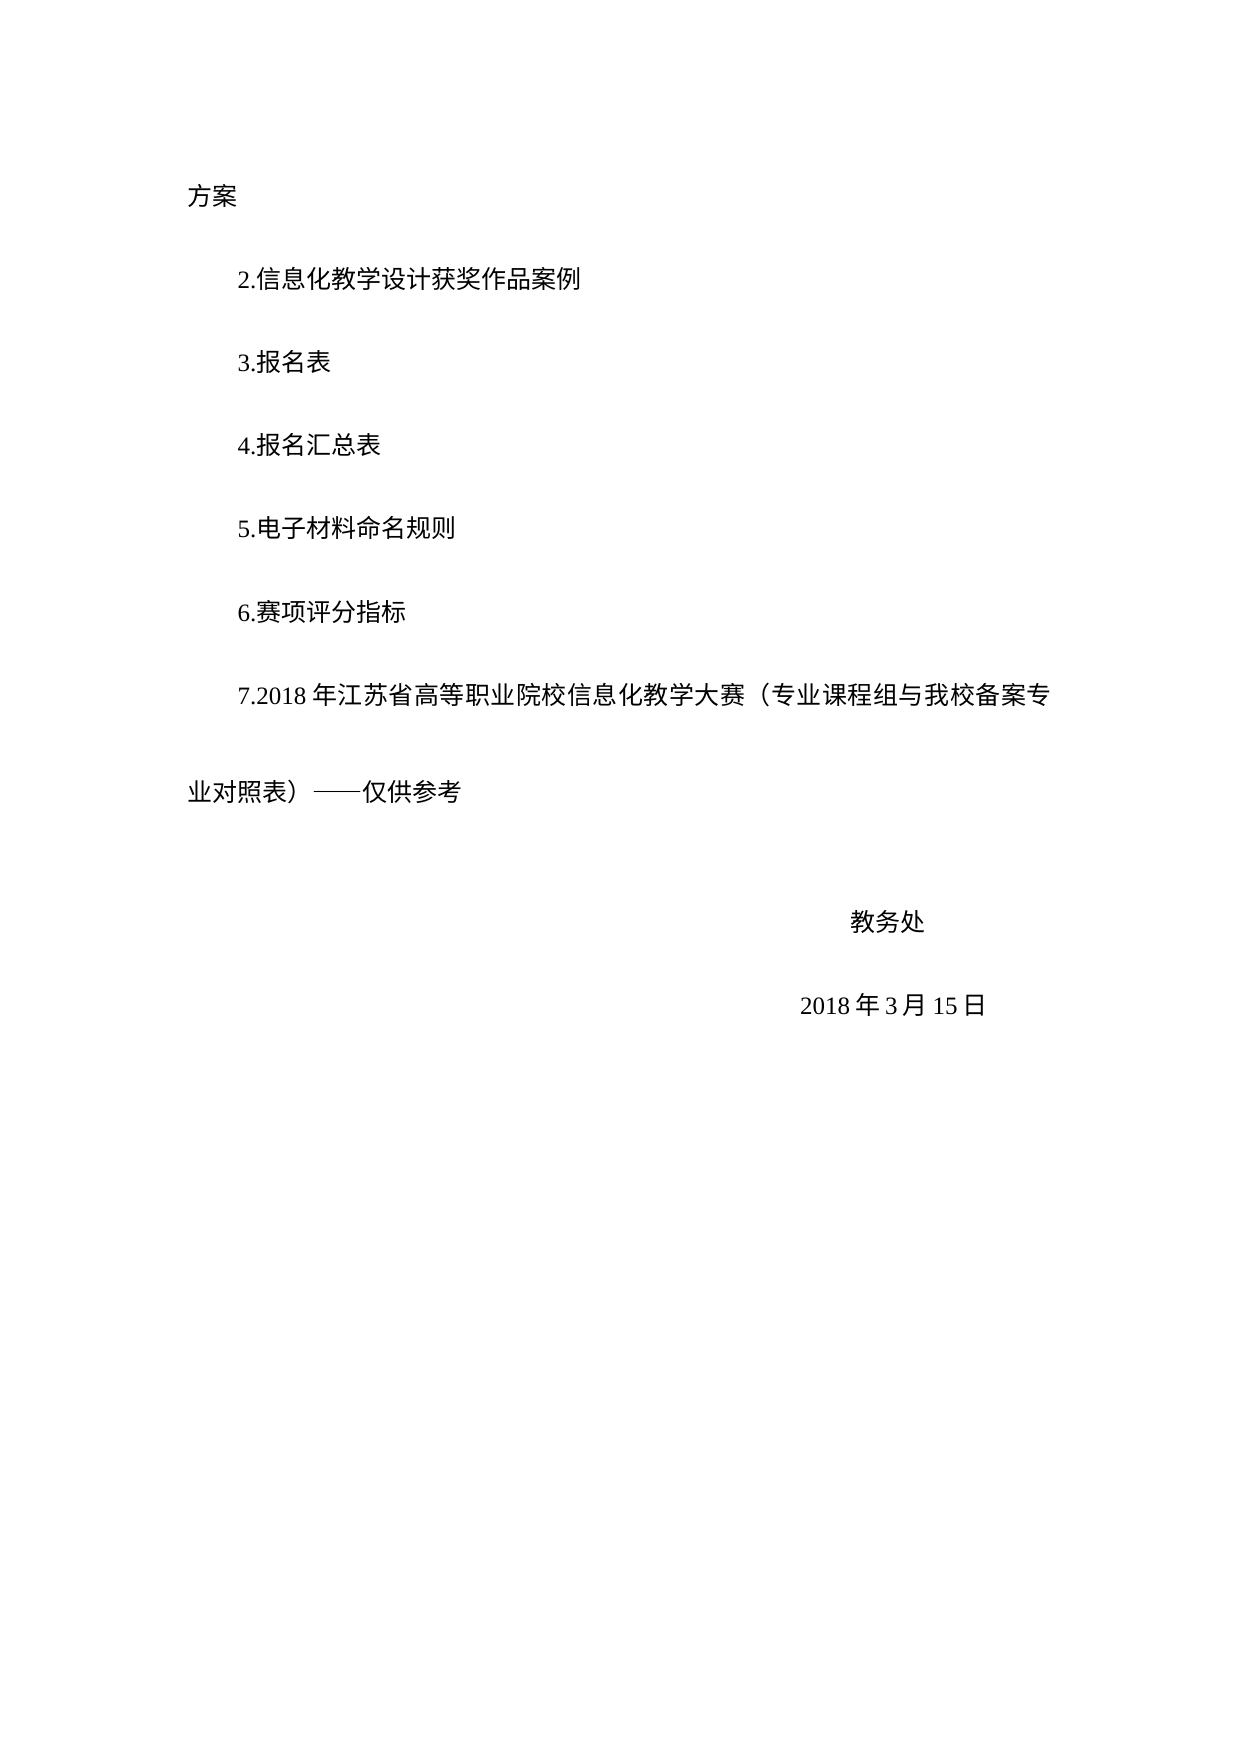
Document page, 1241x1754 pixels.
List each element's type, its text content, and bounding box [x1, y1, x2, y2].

text 教务处 [187, 888, 1053, 953]
text 3.报名表 [187, 328, 1053, 393]
text 2.信息化教学设计获奖作品案例 [187, 245, 1053, 310]
text 4.报名汇总表 [187, 411, 1053, 476]
text 6.赛项评分指标 [187, 578, 1053, 643]
text 5.电子材料命名规则 [187, 494, 1053, 559]
text 7.2018年江苏省高等职业院校信息化教学大赛（专业课程组与我校备案专业对照表）——仅供参考 [187, 661, 1053, 823]
text 2018年3月15日 [187, 971, 1053, 1036]
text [187, 162, 1053, 227]
